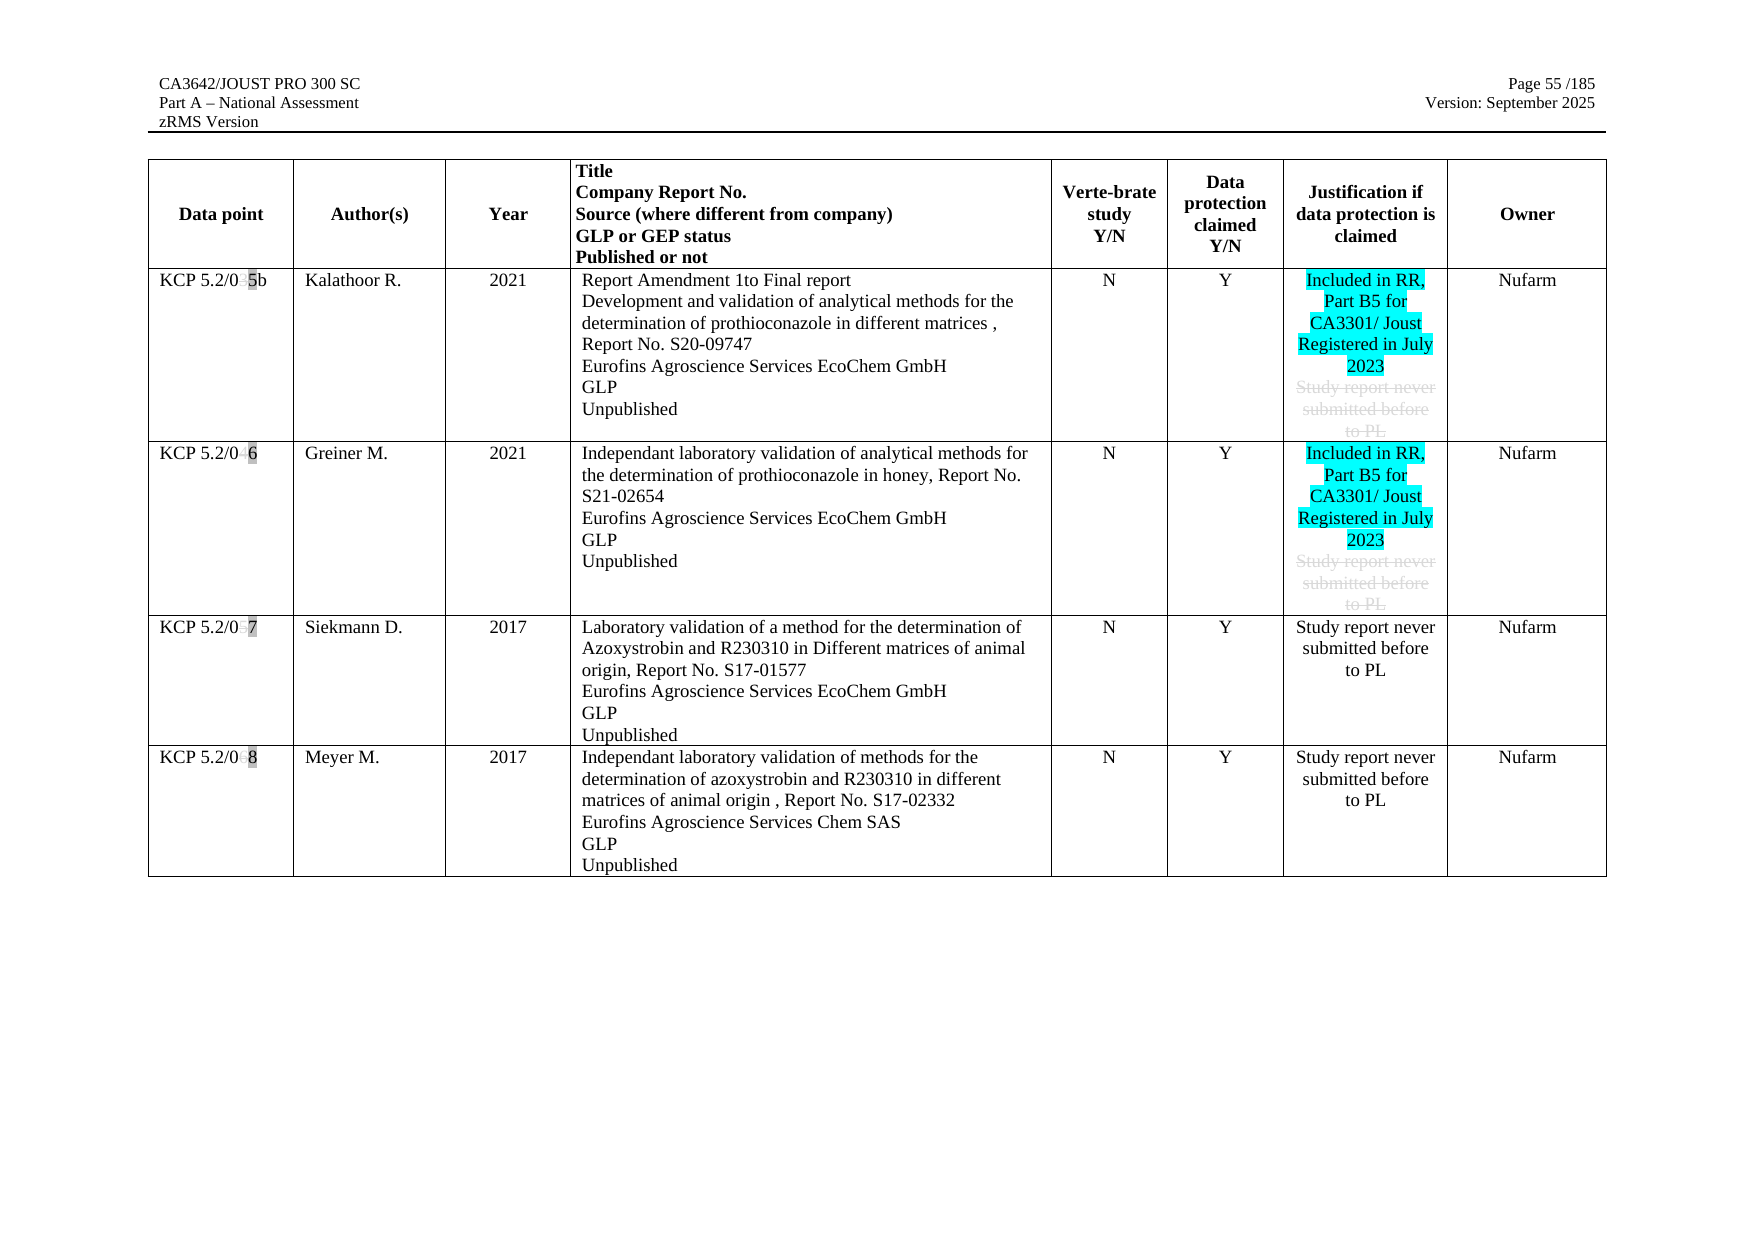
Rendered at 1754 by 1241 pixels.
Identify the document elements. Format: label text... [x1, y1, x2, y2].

table_cell Siekmann D. [294, 616, 445, 745]
table_cell Y [1168, 746, 1283, 876]
table_cell 2017 [446, 746, 570, 876]
table_header Owner [1448, 160, 1606, 268]
table_header Author(s) [294, 160, 445, 268]
table_cell Y [1168, 269, 1283, 441]
table_cell Nufarm [1448, 746, 1606, 876]
table_cell KCP 5.2/068 [149, 746, 293, 876]
table_cell Independant laboratory validation of methods for the determination of azoxystrobin and R230310 in different matrices of animal origin , Report No. S17-02332 Eurofins Agroscience Services Chem SAS GLP Unpublished [571, 746, 1051, 876]
table_cell KCP 5.2/035b [149, 269, 293, 441]
table_cell 2017 [446, 616, 570, 745]
table_cell N [1052, 442, 1167, 615]
table_cell 2021 [446, 269, 570, 441]
table_cell Nufarm [1448, 269, 1606, 441]
table_cell Study report never submitted before to PL [1284, 616, 1447, 745]
table_cell Report Amendment 1to Final report Development and validation of analytical methods for the determination of prothioconazole in different matrices , Report No. S20-09747 Eurofins Agroscience Services EcoChem GmbH GLP Unpublished [571, 269, 1051, 441]
table_cell Independant laboratory validation of analytical methods for the determination of prothioconazole in honey, Report No. S21-02654 Eurofins Agroscience Services EcoChem GmbH GLP Unpublished [571, 442, 1051, 615]
table_cell Study report never submitted before to PL [1284, 746, 1447, 876]
table_cell N [1052, 616, 1167, 745]
table_cell N [1052, 269, 1167, 441]
table_header Year [446, 160, 570, 268]
table_cell Included in RR, Part B5 for CA3301/ Joust Registered in July 2023 Study report never submitted before to PL [1284, 269, 1447, 441]
table_cell KCP 5.2/057 [149, 616, 293, 745]
table_cell Y [1168, 616, 1283, 745]
table_cell Laboratory validation of a method for the determination of Azoxystrobin and R230310 in Different matrices of animal origin, Report No. S17-01577 Eurofins Agroscience Services EcoChem GmbH GLP Unpublished [571, 616, 1051, 745]
table_cell N [1052, 746, 1167, 876]
table_cell Y [1168, 442, 1283, 615]
table_cell Meyer M. [294, 746, 445, 876]
table_cell 2021 [446, 442, 570, 615]
table_cell Kalathoor R. [294, 269, 445, 441]
table_header Title Company Report No. Source (where different from company) GLP or GEP status Published or not [571, 160, 1051, 268]
table_cell KCP 5.2/046 [149, 442, 293, 615]
table_header Data protection claimed Y/N [1168, 160, 1283, 268]
table_cell Nufarm [1448, 442, 1606, 615]
table_header Data point [149, 160, 293, 268]
table_header Justification if data protection is claimed [1284, 160, 1447, 268]
table_cell Included in RR, Part B5 for CA3301/ Joust Registered in July 2023 Study report never submitted before to PL [1284, 442, 1447, 615]
table_cell Nufarm [1448, 616, 1606, 745]
table_header Verte-brate study Y/N [1052, 160, 1167, 268]
table_cell Greiner M. [294, 442, 445, 615]
